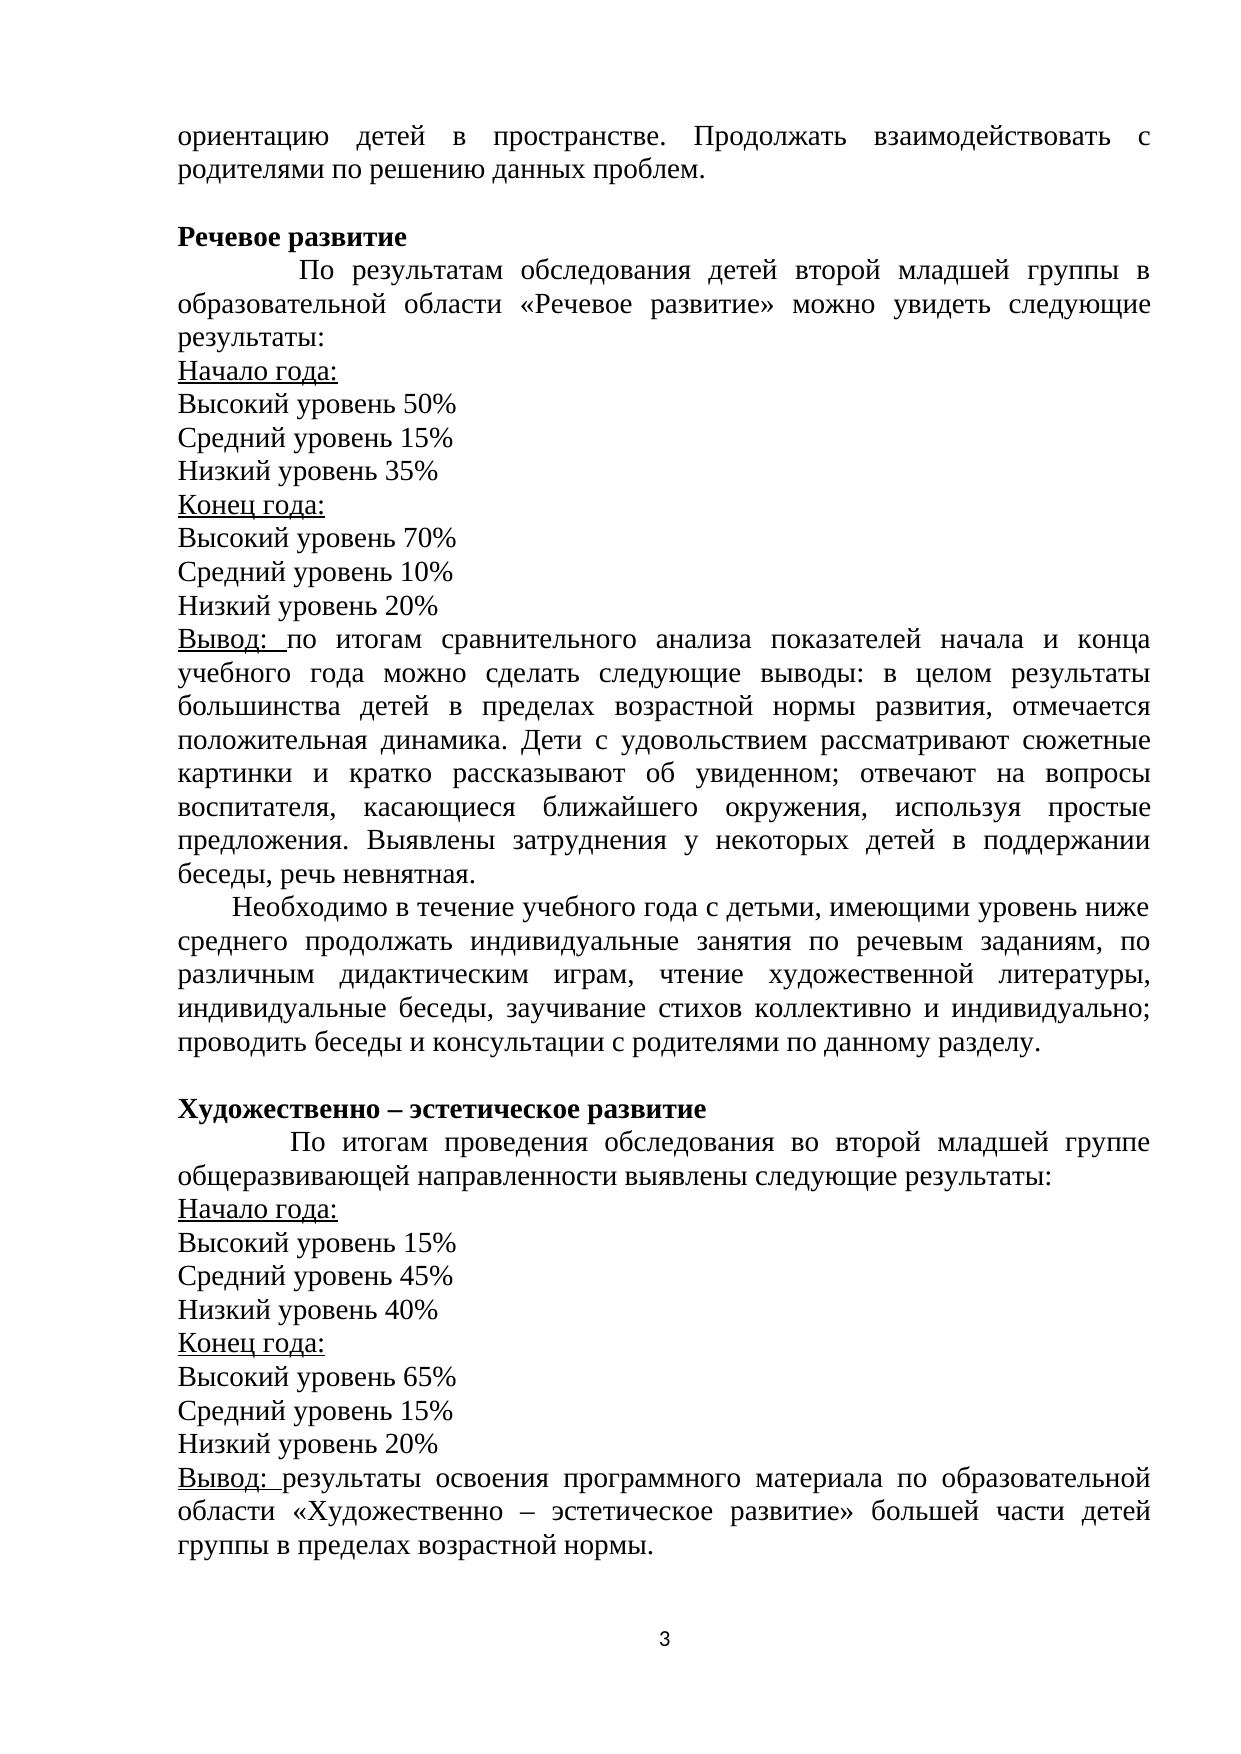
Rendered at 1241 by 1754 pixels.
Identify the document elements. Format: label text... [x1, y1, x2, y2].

text Средний уровень 15% [177, 1393, 1152, 1426]
text Конец года: [177, 1326, 1152, 1359]
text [177, 118, 1152, 185]
text Низкий уровень 20% [177, 588, 1152, 621]
text Высокий уровень 50% [177, 386, 1152, 420]
text Низкий уровень 40% [177, 1292, 1152, 1326]
text Высокий уровень 15% [177, 1225, 1152, 1258]
text Конец года: [177, 487, 1152, 521]
text По результатам обследования детей второй младшей группы в образовательной области «Речевое развитие» можно увидеть следующие результаты: [177, 252, 1152, 353]
text Необходимо в течение учебного года с детьми, имеющими уровень ниже среднего продолжать индивидуальные занятия по речевым заданиям, по различным дидактическим играм, чтение художественной литературы, индивидуальные беседы, заучивание стихов коллективно и индивидуально; проводить беседы и консультации с родителями по данному разделу. [177, 889, 1152, 1057]
text Высокий уровень 70% [177, 521, 1152, 554]
text Начало года: [177, 353, 1152, 386]
text Низкий уровень 35% [177, 453, 1152, 487]
text Вывод: результаты освоения программного материала по образовательной области «Художественно – эстетическое развитие» большей части детей группы в пределах возрастной нормы. [177, 1460, 1152, 1560]
text Средний уровень 15% [177, 420, 1152, 453]
text Художественно – эстетическое развитие [177, 1091, 1152, 1124]
text Начало года: [177, 1191, 1152, 1225]
text Средний уровень 10% [177, 554, 1152, 588]
text Низкий уровень 20% [177, 1426, 1152, 1460]
text Высокий уровень 65% [177, 1359, 1152, 1393]
text Вывод: по итогам сравнительного анализа показателей начала и конца учебного года можно сделать следующие выводы: в целом результаты большинства детей в пределах возрастной нормы развития, отмечается положительная динамика. Дети с удовольствием рассматривают сюжетные картинки и кратко рассказывают об увиденном; отвечают на вопросы воспитателя, касающиеся ближайшего окружения, используя простые предложения. Выявлены затруднения у некоторых детей в поддержании беседы, речь невнятная. [177, 621, 1152, 889]
text Речевое развитие [177, 219, 1152, 252]
text Средний уровень 45% [177, 1258, 1152, 1292]
text По итогам проведения обследования во второй младшей группе общеразвивающей направленности выявлены следующие результаты: [177, 1124, 1152, 1191]
